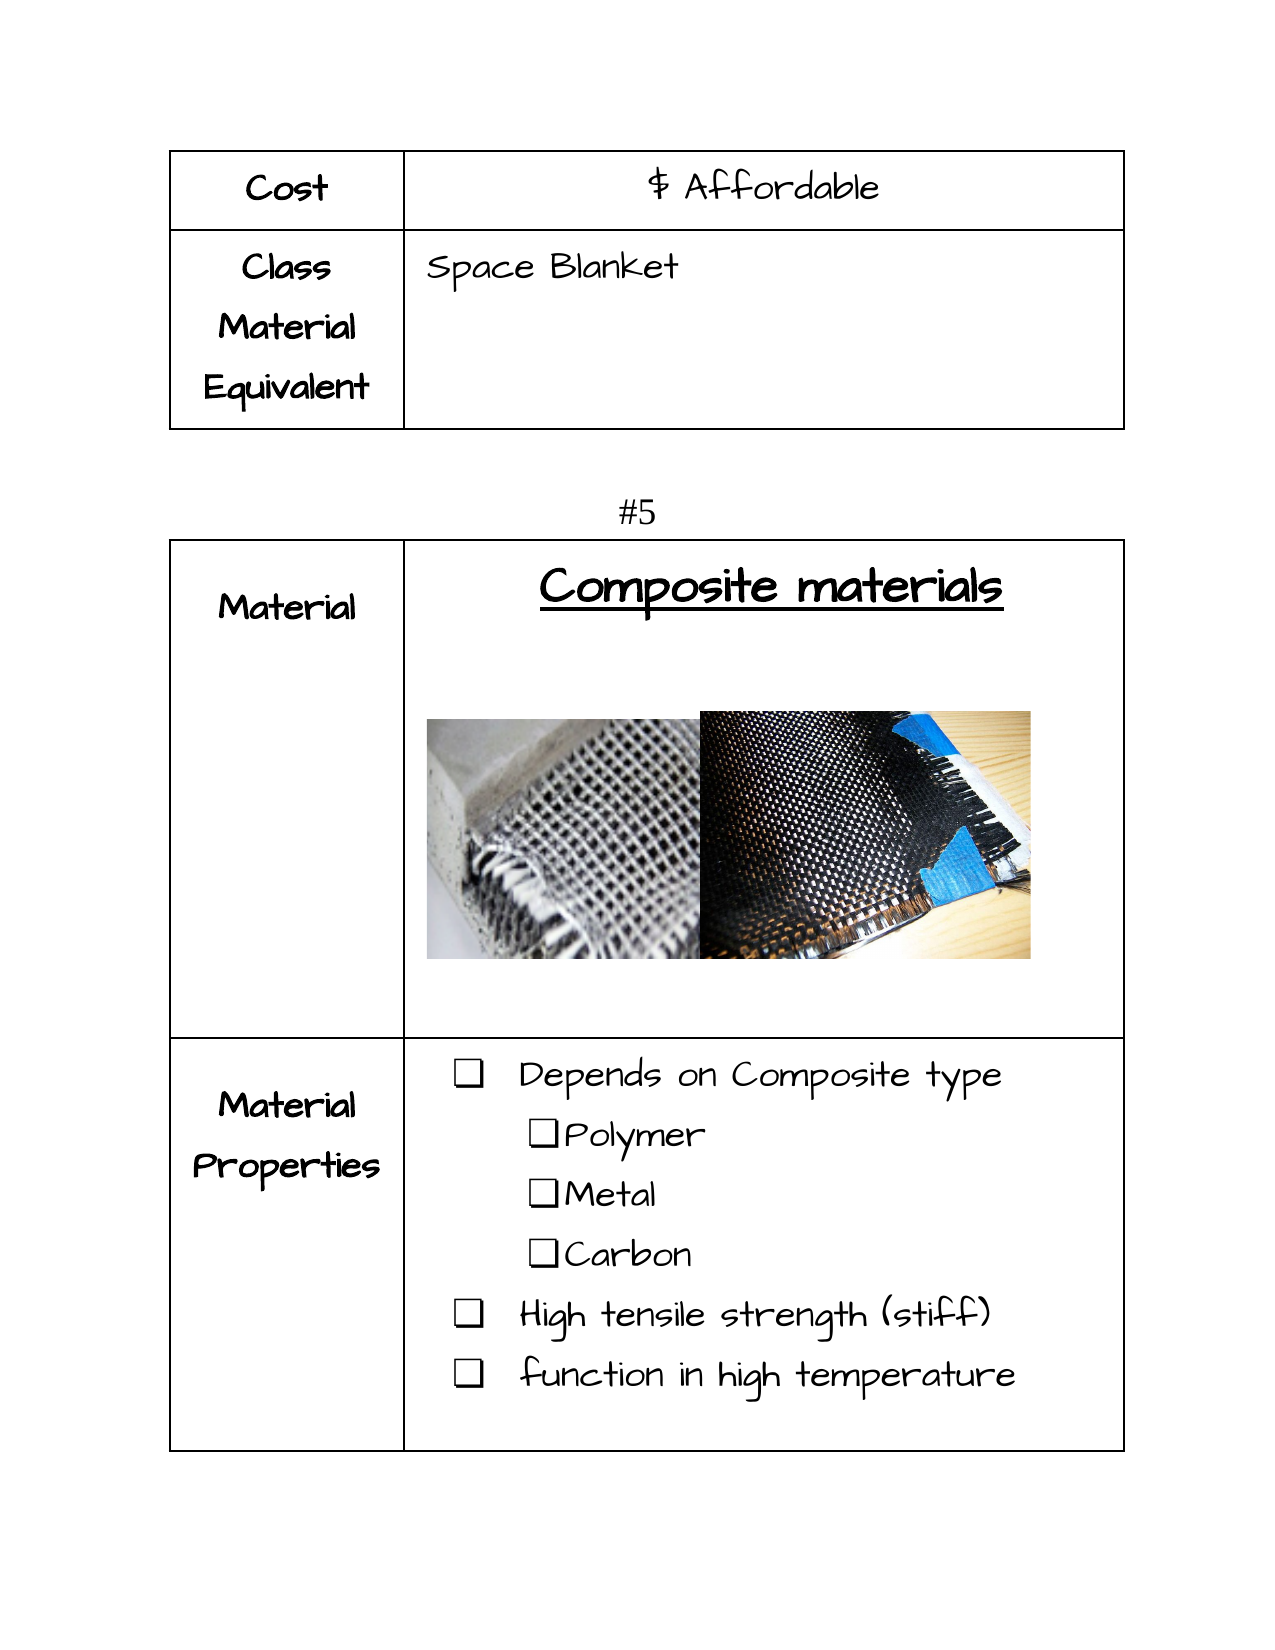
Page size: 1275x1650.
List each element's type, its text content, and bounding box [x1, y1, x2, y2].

table_cell Material Properties [171, 1039, 403, 1449]
table_header Composite materials [405, 541, 1123, 1037]
table_header Material [171, 541, 403, 1037]
table_cell Space Blanket [405, 231, 1123, 427]
table_cell Cost [171, 152, 403, 229]
table_cell $ Affordable [405, 152, 1123, 229]
picture [426, 711, 1031, 959]
table_cell Depends on Composite type Polymer Metal Carbon High tensile strength (stiff) function in high temperature [405, 1039, 1123, 1449]
table_cell Class Material Equivalent [171, 231, 403, 427]
text #5 [150, 489, 1125, 533]
